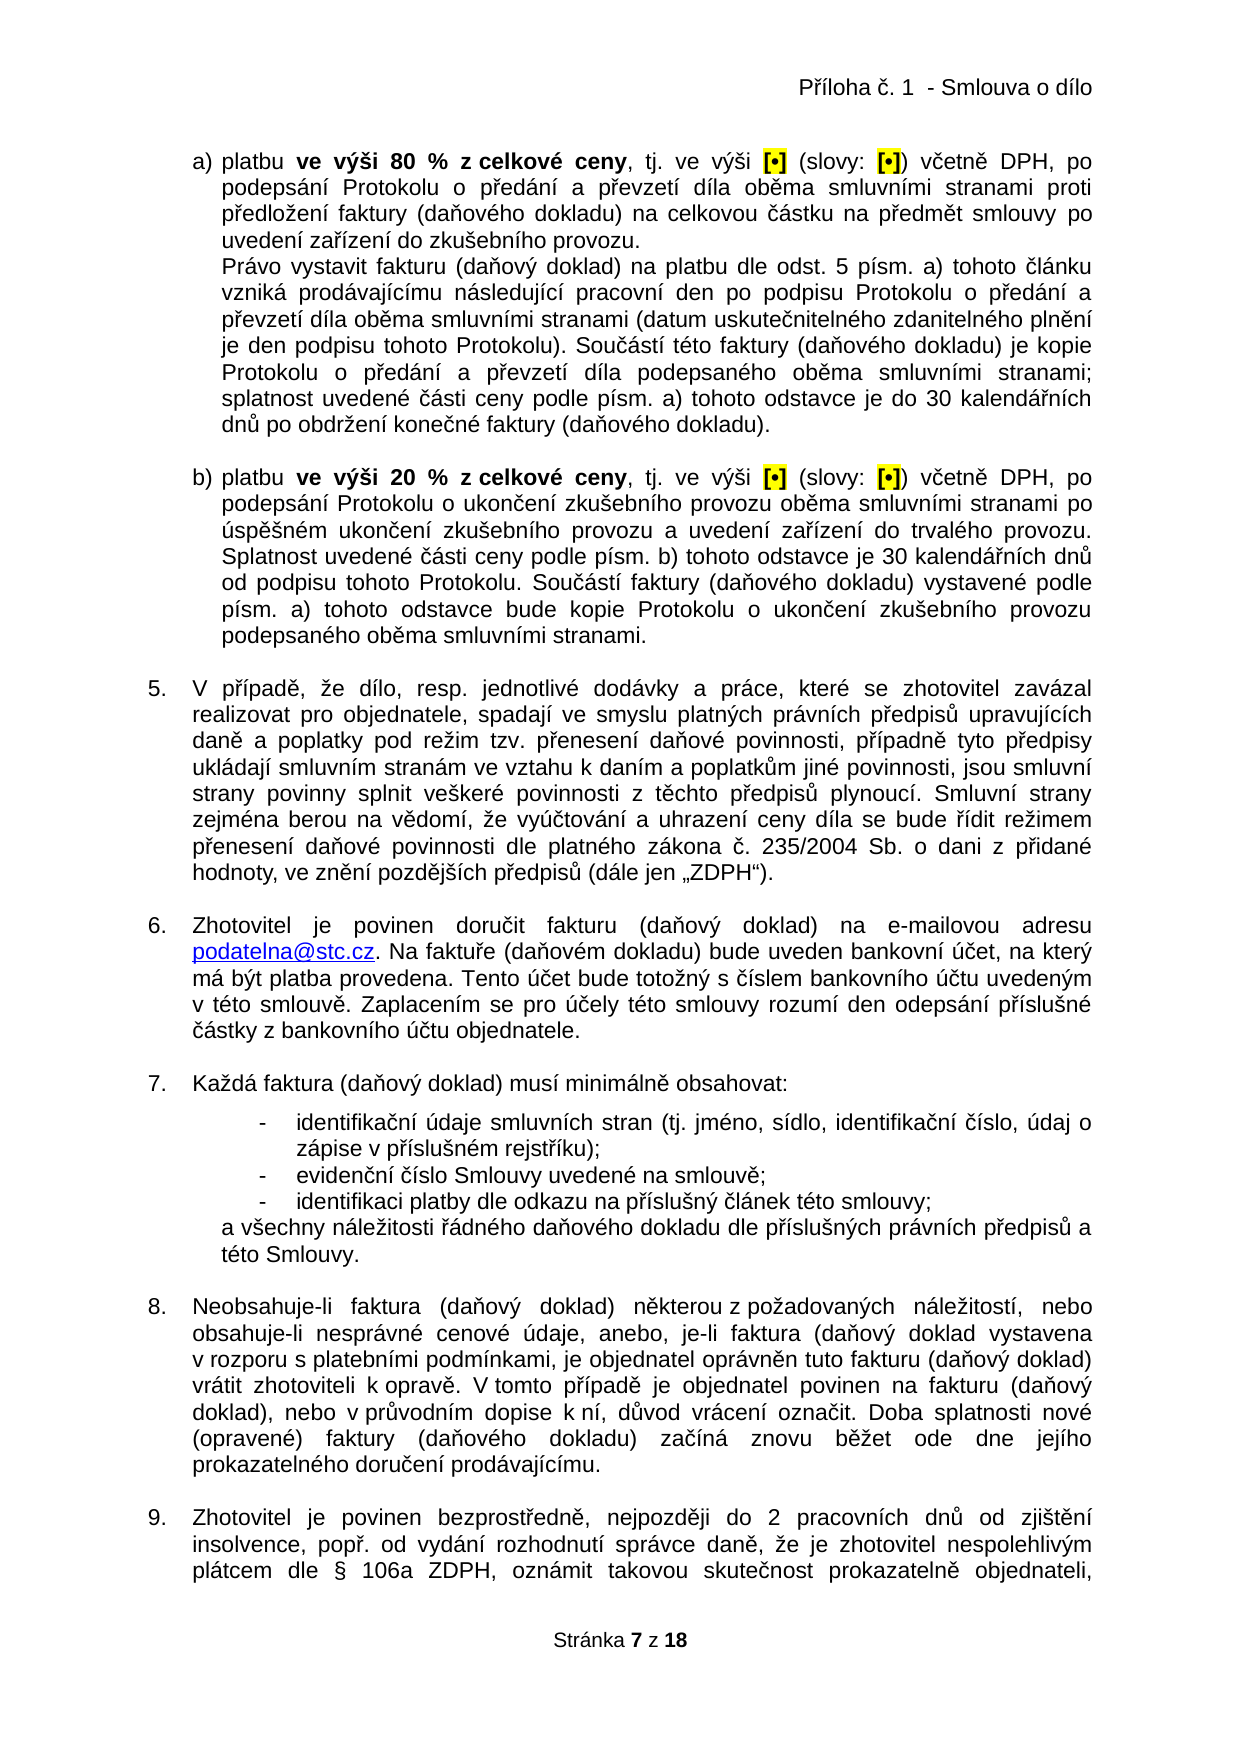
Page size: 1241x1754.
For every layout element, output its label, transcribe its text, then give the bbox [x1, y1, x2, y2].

list identifikační údaje smluvních stran (tj. jméno, sídlo, identifikační číslo, údaj o zápise v příslušném rejstříku); [258, 1109, 1093, 1162]
list Zhotovitel je povinen doručit fakturu (daňový doklad) na e-mailovou adresu podatelna@stc.cz. Na faktuře (daňovém dokladu) bude uveden bankovní účet, na který má být platba provedena. Tento účet bude totožný s číslem bankovního účtu uvedeným v této smlouvě. Zaplacením se pro účely této smlouvy rozumí den odepsání příslušné částky z bankovního účtu objednatele. [148, 912, 1093, 1044]
text a všechny náležitosti řádného daňového dokladu dle příslušných právních předpisů a této Smlouvy. [221, 1214, 1093, 1267]
list evidenční číslo Smlouvy uvedené na smlouvě; [258, 1162, 1093, 1188]
list platbu ve výši 20 % z celkové ceny, tj. ve výši [•] (slovy: [•]) včetně DPH, po podepsání Protokolu o ukončení zkušebního provozu oběma smluvními stranami po úspěšném ukončení zkušebního provozu a uvedení zařízení do trvalého provozu. Splatnost uvedené části ceny podle písm. b) tohoto odstavce je 30 kalendářních dnů od podpisu tohoto Protokolu. Součástí faktury (daňového dokladu) vystavené podle písm. a) tohoto odstavce bude kopie Protokolu o ukončení zkušebního provozu podepsaného oběma smluvními stranami. [192, 464, 1093, 648]
list V případě, že dílo, resp. jednotlivé dodávky a práce, které se zhotovitel zavázal realizovat pro objednatele, spadají ve smyslu platných právních předpisů upravujících daně a poplatky pod režim tzv. přenesení daňové povinnosti, případně tyto předpisy ukládají smluvním stranám ve vztahu k daním a poplatkům jiné povinnosti, jsou smluvní strany povinny splnit veškeré povinnosti z těchto předpisů plynoucí. Smluvní strany zejména berou na vědomí, že vyúčtování a uhrazení ceny díla se bude řídit režimem přenesení daňové povinnosti dle platného zákona č. 235/2004 Sb. o dani z přidané hodnoty, ve znění pozdějších předpisů (dále jen „ZDPH“). [148, 675, 1093, 886]
list Neobsahuje-li faktura (daňový doklad) některou z požadovaných náležitostí, nebo obsahuje-li nesprávné cenové údaje, anebo, je-li faktura (daňový doklad vystavena v rozporu s platebními podmínkami, je objednatel oprávněn tuto fakturu (daňový doklad) vrátit zhotoviteli k opravě. V tomto případě je objednatel povinen na fakturu (daňový doklad), nebo v průvodním dopise k ní, důvod vrácení označit. Doba splatnosti nové (opravené) faktury (daňového dokladu) začíná znovu běžet ode dne jejího prokazatelného doručení prodávajícímu. [148, 1293, 1093, 1478]
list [148, 1504, 1093, 1583]
list identifikaci platby dle odkazu na příslušný článek této smlouvy; [258, 1188, 1093, 1214]
text Právo vystavit fakturu (daňový doklad) na platbu dle odst. 5 písm. a) tohoto článku vzniká prodávajícímu následující pracovní den po podpisu Protokolu o předání a převzetí díla oběma smluvními stranami (datum uskutečnitelného zdanitelného plnění je den podpisu tohoto Protokolu). Součástí této faktury (daňového dokladu) je kopie Protokolu o předání a převzetí díla podepsaného oběma smluvními stranami; splatnost uvedené části ceny podle písm. a) tohoto odstavce je do 30 kalendářních dnů po obdržení konečné faktury (daňového dokladu). [221, 253, 1093, 437]
list Každá faktura (daňový doklad) musí minimálně obsahovat: [148, 1070, 1093, 1096]
list platbu ve výši 80 % z celkové ceny, tj. ve výši [•] (slovy: [•]) včetně DPH, po podepsání Protokolu o předání a převzetí díla oběma smluvními stranami proti předložení faktury (daňového dokladu) na celkovou částku na předmět smlouvy po uvedení zařízení do zkušebního provozu. [192, 148, 1093, 253]
